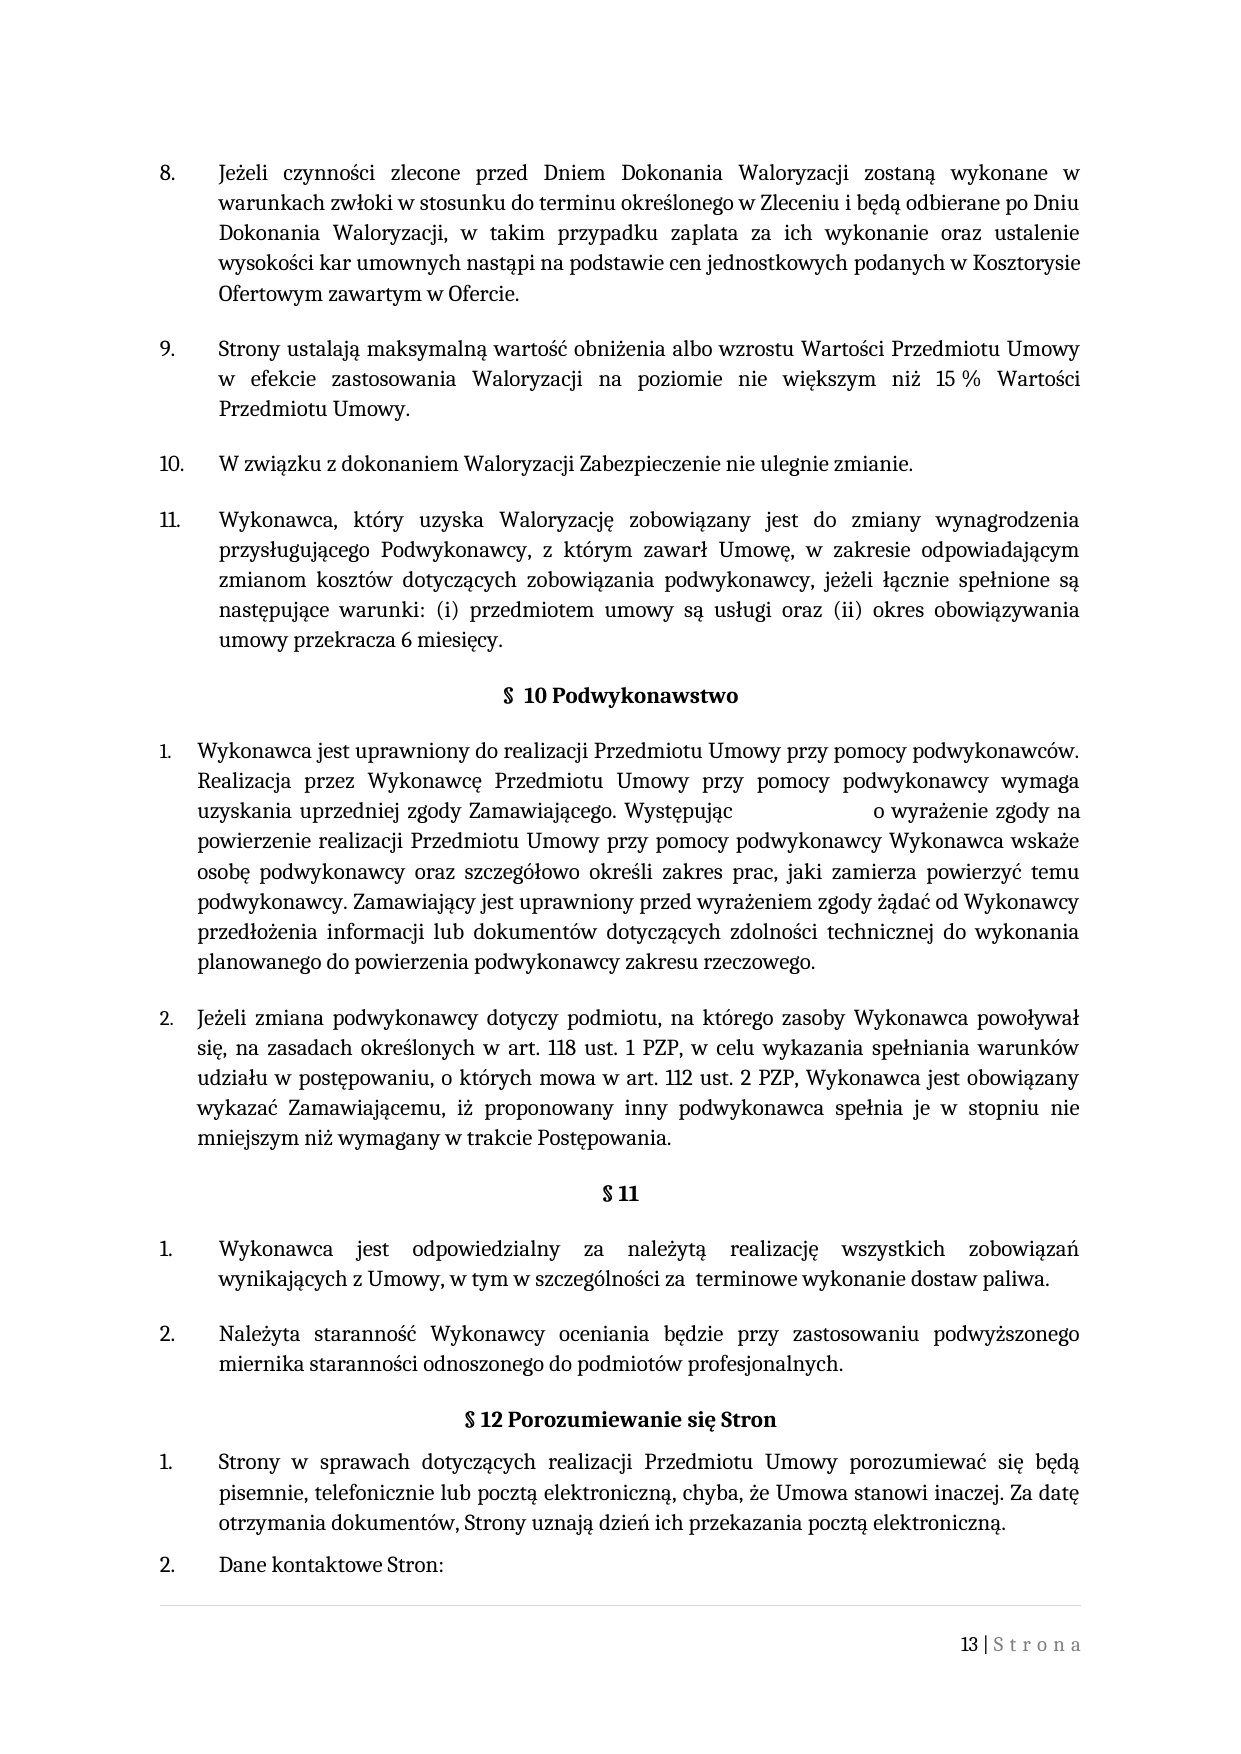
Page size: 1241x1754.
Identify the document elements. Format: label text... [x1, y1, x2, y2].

text 10. W związku z dokonaniem Waloryzacji Zabezpieczenie nie ulegnie zmianie. [159, 451, 1081, 477]
text 8. Jeżeli czynności zlecone przed Dniem Dokonania Waloryzacji zostaną wykonane w warunkach zwłoki w stosunku do terminu określonego w Zleceniu i będą odbierane po Dniu Dokonania Waloryzacji, w takim przypadku zaplata za ich wykonanie oraz ustalenie wysokości kar umownych nastąpi na podstawie cen jednostkowych podanych w Kosztorysie Ofertowym zawartym w Ofercie. [159, 159, 1081, 307]
text 2. Należyta staranność Wykonawcy oceniania będzie przy zastosowaniu podwyższonego miernika staranności odnoszonego do podmiotów profesjonalnych. [159, 1321, 1081, 1377]
text § 10 Podwykonawstwo [159, 682, 1081, 709]
list Wykonawca jest uprawniony do realizacji Przedmiotu Umowy przy pomocy podwykonawców. Realizacja przez Wykonawcę Przedmiotu Umowy przy pomocy podwykonawcy wymaga uzyskania uprzedniej zgody Zamawiającego. Występując o wyrażenie zgody na powierzenie realizacji Przedmiotu Umowy przy pomocy podwykonawcy Wykonawca wskaże osobę podwykonawcy oraz szczegółowo określi zakres prac, jaki zamierza powierzyć temu podwykonawcy. Zamawiający jest uprawniony przed wyrażeniem zgody żądać od Wykonawcy przedłożenia informacji lub dokumentów dotyczących zdolności technicznej do wykonania planowanego do powierzenia podwykonawcy zakresu rzeczowego. [159, 738, 1081, 975]
text § 11 [159, 1180, 1081, 1207]
list Jeżeli zmiana podwykonawcy dotyczy podmiotu, na którego zasoby Wykonawca powoływał się, na zasadach określonych w art. 118 ust. 1 PZP, w celu wykazania spełniania warunków udziału w postępowaniu, o których mowa w art. 112 ust. 2 PZP, Wykonawca jest obowiązany wykazać Zamawiającemu, iż proponowany inny podwykonawca spełnia je w stopniu nie mniejszym niż wymagany w trakcie Postępowania. [159, 1004, 1081, 1151]
list Strony w sprawach dotyczących realizacji Przedmiotu Umowy porozumiewać się będą pisemnie, telefonicznie lub pocztą elektroniczną, chyba, że Umowa stanowi inaczej. Za datę otrzymania dokumentów, Strony uznają dzień ich przekazania pocztą elektroniczną. [159, 1449, 1081, 1536]
text 11. Wykonawca, który uzyska Waloryzację zobowiązany jest do zmiany wynagrodzenia przysługującego Podwykonawcy, z którym zawarł Umowę, w zakresie odpowiadającym zmianom kosztów dotyczących zobowiązania podwykonawcy, jeżeli łącznie spełnione są następujące warunki: (i) przedmiotem umowy są usługi oraz (ii) okres obowiązywania umowy przekracza 6 miesięcy. [159, 506, 1081, 653]
text 9. Strony ustalają maksymalną wartość obniżenia albo wzrostu Wartości Przedmiotu Umowy w efekcie zastosowania Waloryzacji na poziomie nie większym niż 15 % Wartości Przedmiotu Umowy. [159, 336, 1081, 422]
list Dane kontaktowe Stron: [159, 1552, 1081, 1578]
text § 12 Porozumiewanie się Stron [159, 1406, 1081, 1433]
text 1. Wykonawca jest odpowiedzialny za należytą realizację wszystkich zobowiązań wynikających z Umowy, w tym w szczególności za terminowe wykonanie dostaw paliwa. [159, 1236, 1081, 1292]
